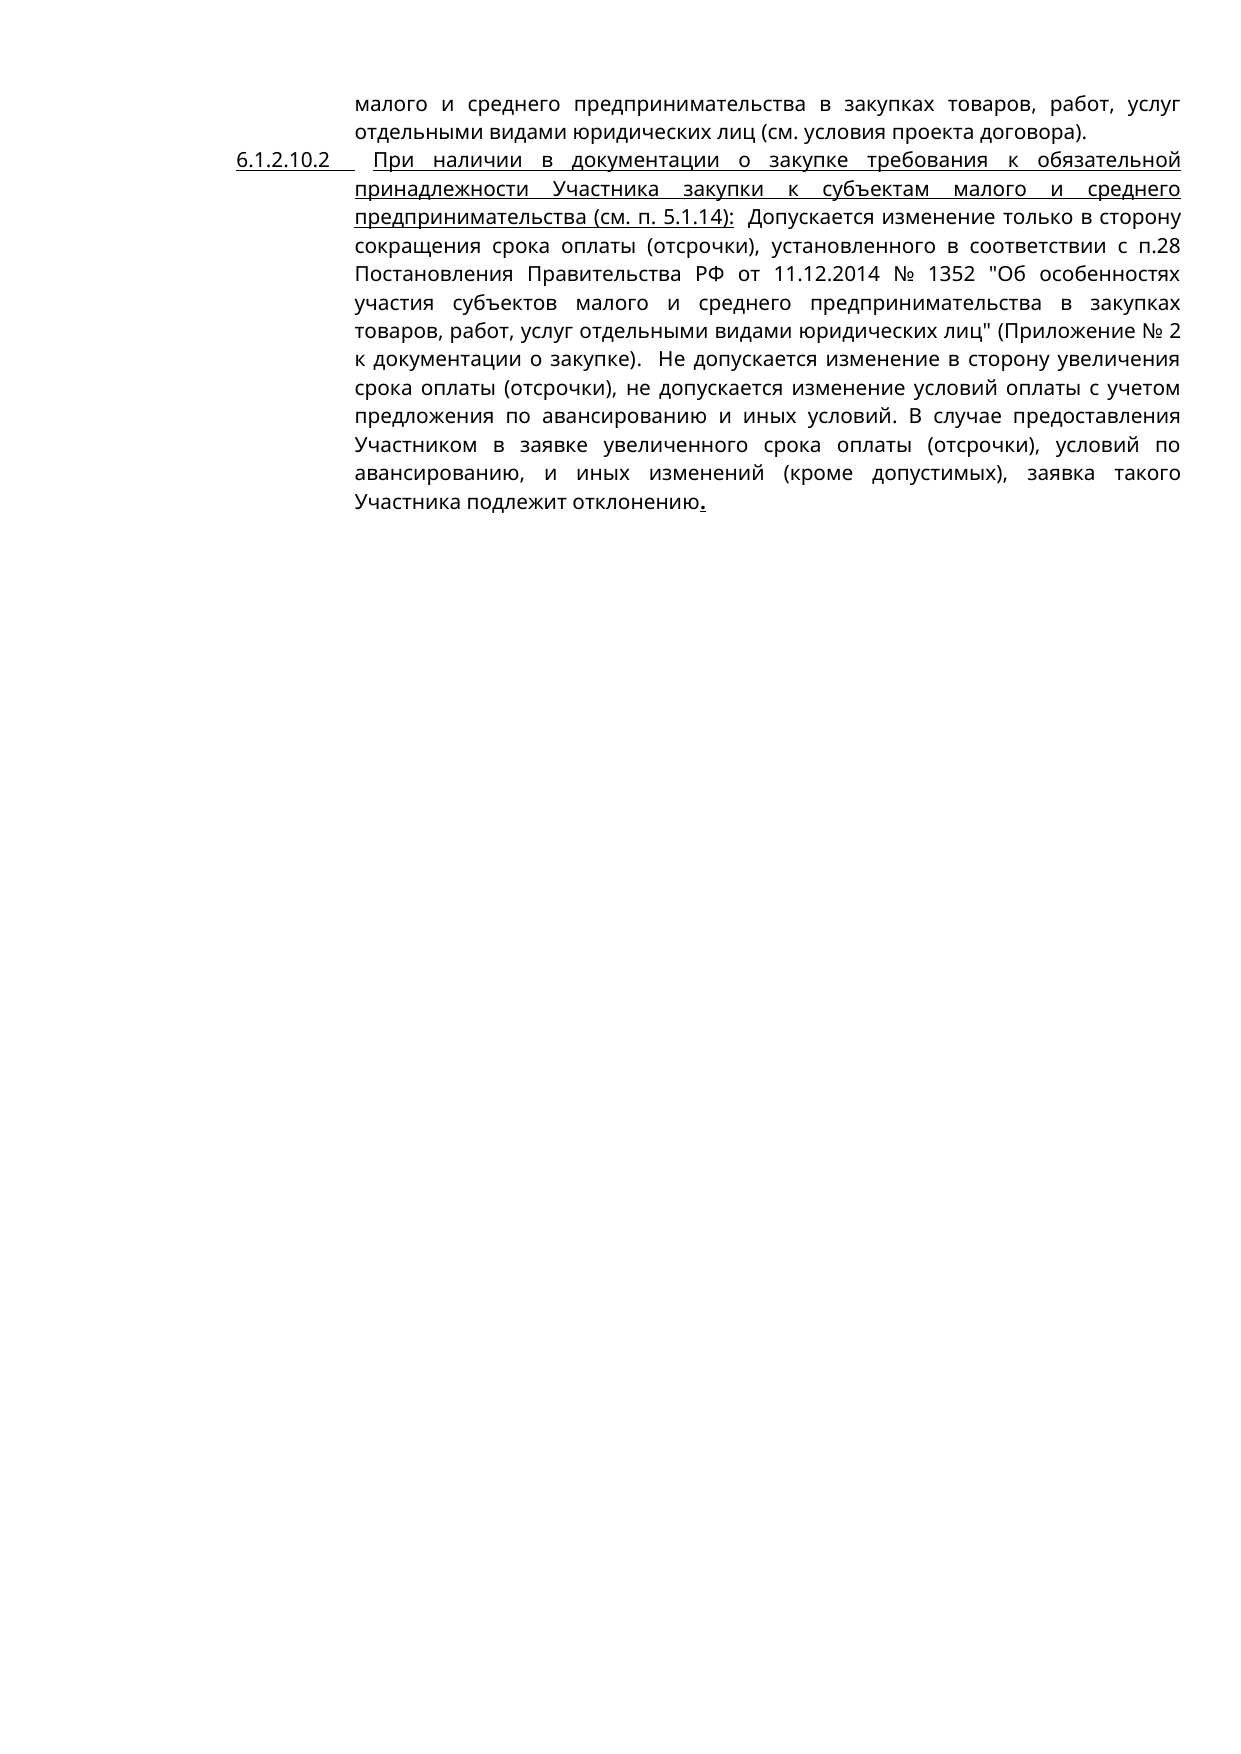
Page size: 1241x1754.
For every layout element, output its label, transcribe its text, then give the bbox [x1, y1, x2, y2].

list При наличии в документации о закупке требования к обязательной принадлежности Участника закупки к субъектам малого и среднего предпринимательства (см. п. 5.1.14): Допускается изменение только в сторону сокращения срока оплаты (отсрочки), установленного в соответствии с п.28 Постановления Правительства РФ от 11.12.2014 № 1352 "Об особенностях участия субъектов малого и среднего предпринимательства в закупках товаров, работ, услуг отдельными видами юридических лиц" (Приложение № 2 к документации о закупке). Не допускается изменение в сторону увеличения срока оплаты (отсрочки), не допускается изменение условий оплаты с учетом предложения по авансированию и иных условий. В случае предоставления Участником в заявке увеличенного срока оплаты (отсрочки), условий по авансированию, и иных изменений (кроме допустимых), заявка такого Участника подлежит отклонению. [236, 146, 1181, 515]
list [236, 89, 1181, 146]
